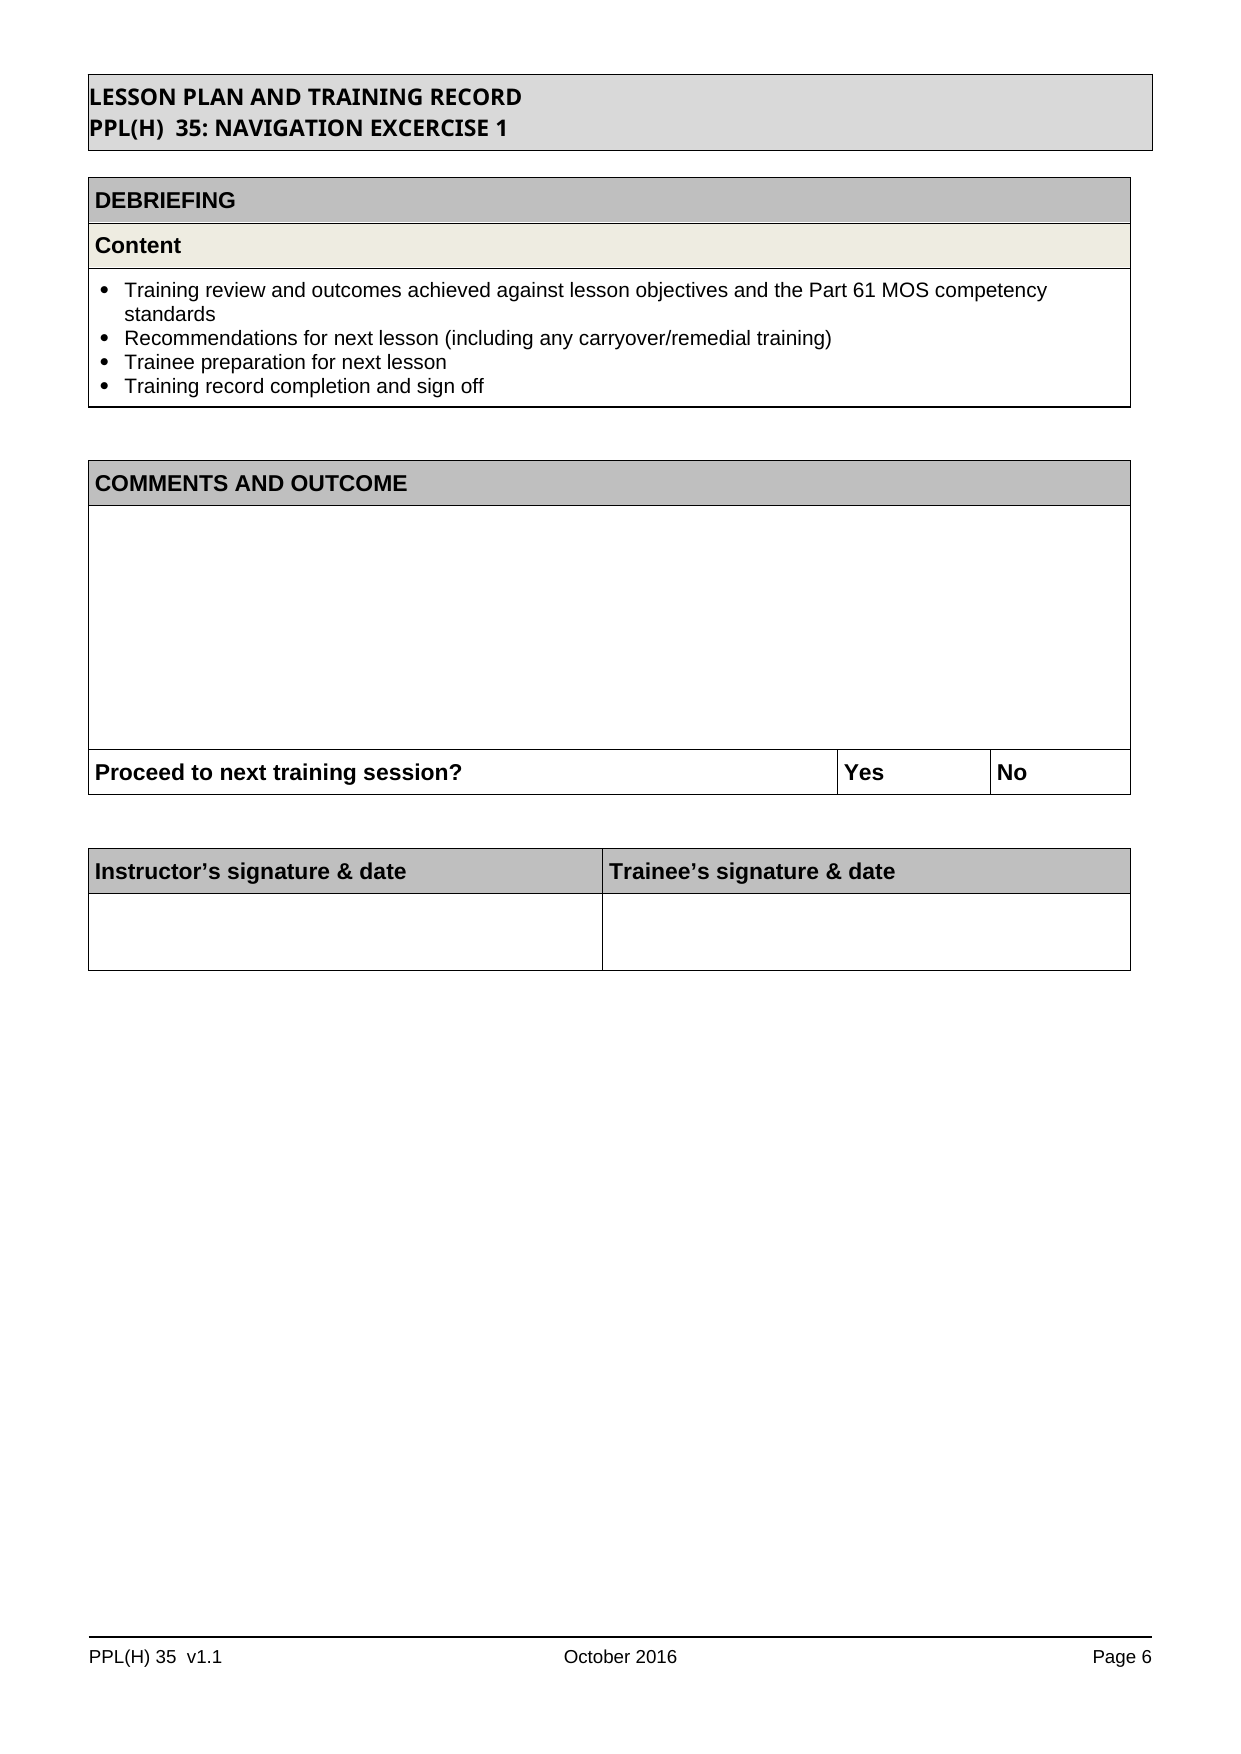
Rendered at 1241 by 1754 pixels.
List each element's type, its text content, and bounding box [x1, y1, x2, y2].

table_header DEBRIEFING [89, 178, 1130, 222]
table_cell No [991, 750, 1130, 794]
table_cell Training review and outcomes achieved against lesson objectives and the Part 61 MOS competency standards Recommendations for next lesson (including any carryover/remedial training) Trainee preparation for next lesson Training record completion and sign off [89, 269, 1130, 406]
table_cell [89, 894, 602, 969]
table_header Instructor’s signature & date [89, 849, 602, 893]
table_cell [603, 894, 1130, 969]
table_cell Yes [838, 750, 990, 794]
table_cell Content [89, 224, 1130, 267]
table_header COMMENTS AND OUTCOME [89, 461, 1130, 505]
table_cell [89, 506, 1130, 749]
table_cell Proceed to next training session? [89, 750, 837, 794]
table_header Trainee’s signature & date [603, 849, 1130, 893]
